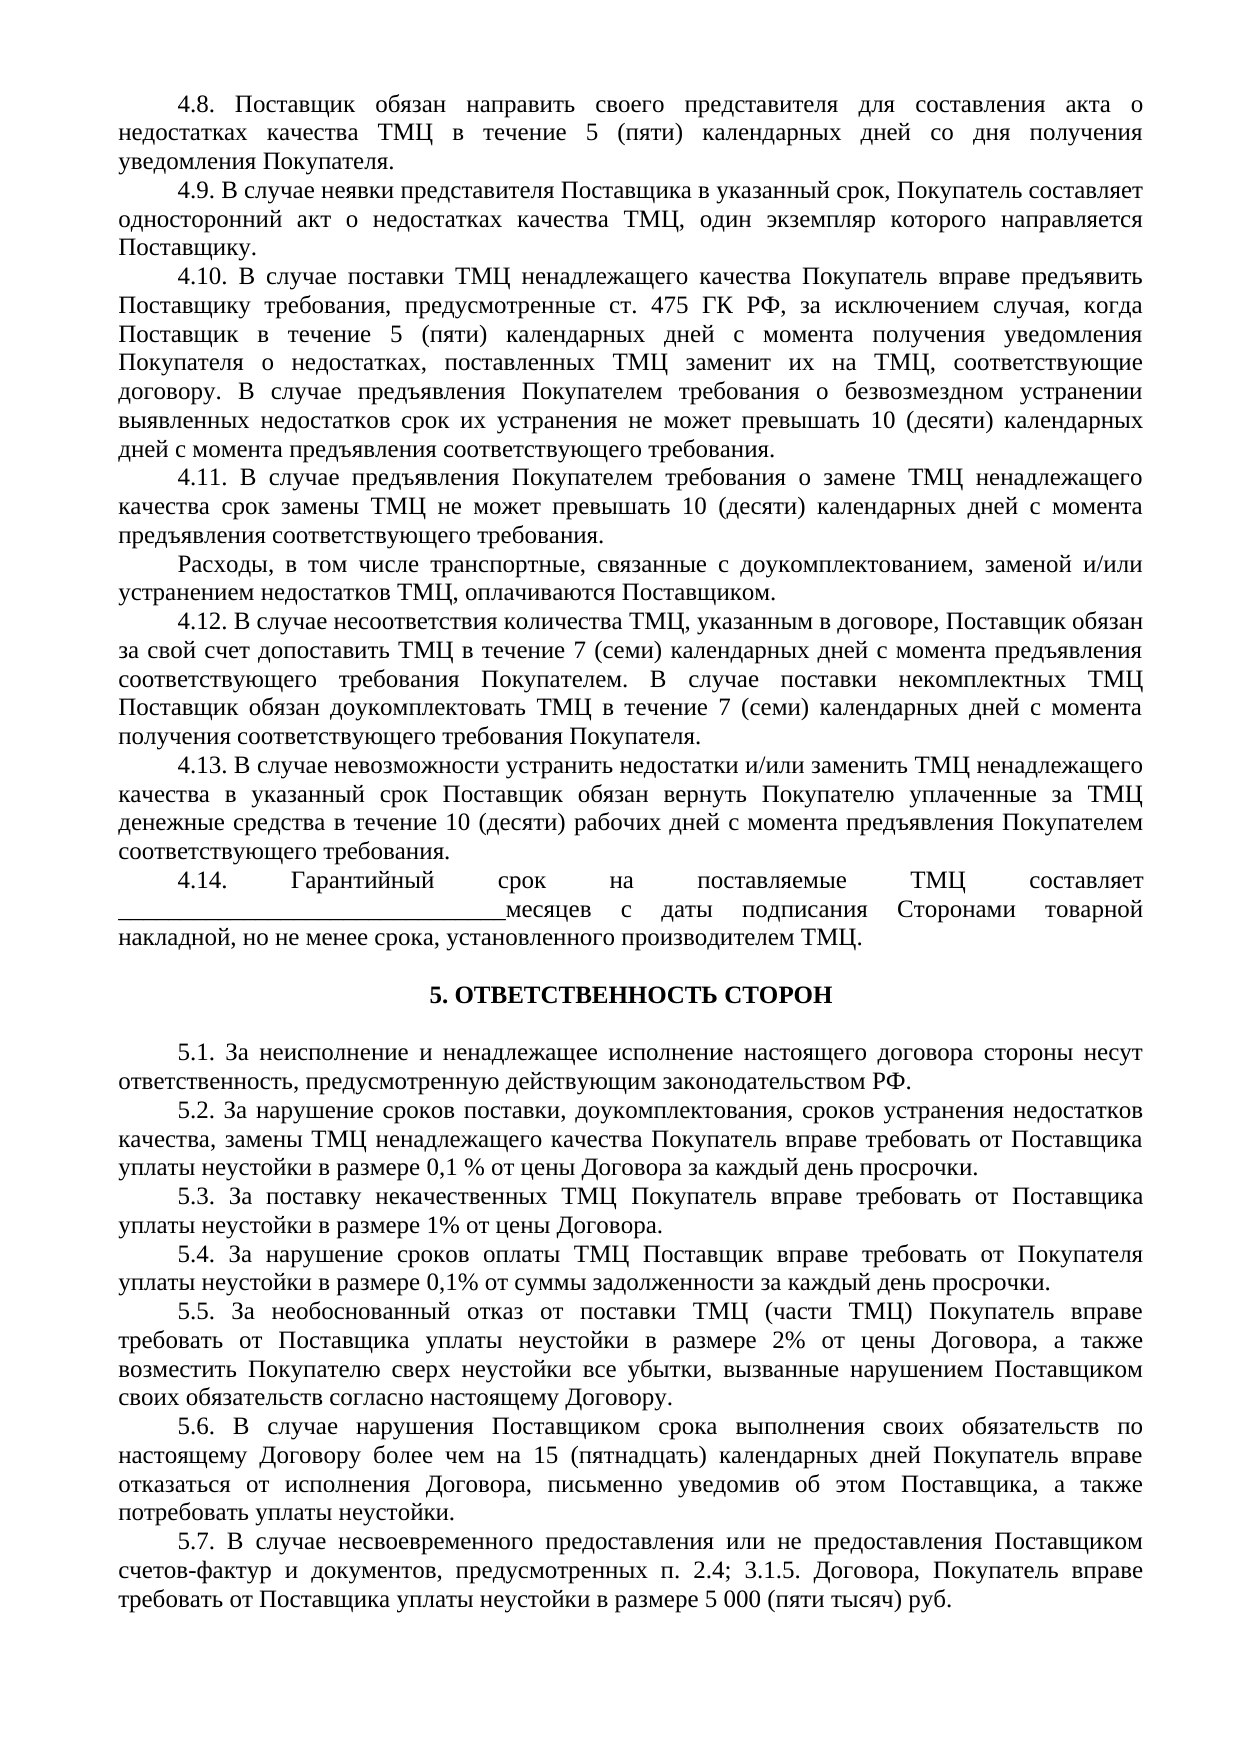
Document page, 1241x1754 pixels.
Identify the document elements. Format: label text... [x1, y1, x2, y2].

text 5.1. За неисполнение и ненадлежащее исполнение настоящего договора стороны несут ответственность, предусмотренную действующим законодательством РФ. [118, 1037, 1144, 1095]
text 4.8. Поставщик обязан направить своего представителя для составления акта о недостатках качества ТМЦ в течение 5 (пяти) календарных дней со дня получения уведомления Покупателя. [118, 89, 1144, 175]
text 5. ОТВЕТСТВЕННОСТЬ СТОРОН [118, 980, 1144, 1009]
text 4.14. Гарантийный срок на поставляемые ТМЦ составляет _______________________________месяцев с даты подписания Сторонами товарной накладной, но не менее срока, установленного производителем ТМЦ. [118, 865, 1144, 951]
text 5.6. В случае нарушения Поставщиком срока выполнения своих обязательств по настоящему Договору более чем на 15 (пятнадцать) календарных дней Покупатель вправе отказаться от исполнения Договора, письменно уведомив об этом Поставщика, а также потребовать уплаты неустойки. [118, 1411, 1144, 1526]
text 4.10. В случае поставки ТМЦ ненадлежащего качества Покупатель вправе предъявить Поставщику требования, предусмотренные ст. 475 ГК РФ, за исключением случая, когда Поставщик в течение 5 (пяти) календарных дней с момента получения уведомления Покупателя о недостатках, поставленных ТМЦ заменит их на ТМЦ, соответствующие договору. В случае предъявления Покупателем требования о безвозмездном устранении выявленных недостатков срок их устранения не может превышать 10 (десяти) календарных дней с момента предъявления соответствующего требования. [118, 261, 1144, 462]
text 5.3. За поставку некачественных ТМЦ Покупатель вправе требовать от Поставщика уплаты неустойки в размере 1% от цены Договора. [118, 1181, 1144, 1239]
text 5.5. За необоснованный отказ от поставки ТМЦ (части ТМЦ) Покупатель вправе требовать от Поставщика уплаты неустойки в размере 2% от цены Договора, а также возместить Покупателю сверх неустойки все убытки, вызванные нарушением Поставщиком своих обязательств согласно настоящему Договору. [118, 1296, 1144, 1411]
text 4.12. В случае несоответствия количества ТМЦ, указанным в договоре, Поставщик обязан за свой счет допоставить ТМЦ в течение 7 (семи) календарных дней с момента предъявления соответствующего требования Покупателем. В случае поставки некомплектных ТМЦ Поставщик обязан доукомплектовать ТМЦ в течение 7 (семи) календарных дней с момента получения соответствующего требования Покупателя. [118, 606, 1144, 750]
text 4.9. В случае неявки представителя Поставщика в указанный срок, Покупатель составляет односторонний акт о недостатках качества ТМЦ, один экземпляр которого направляется Поставщику. [118, 175, 1144, 261]
text 4.13. В случае невозможности устранить недостатки и/или заменить ТМЦ ненадлежащего качества в указанный срок Поставщик обязан вернуть Покупателю уплаченные за ТМЦ денежные средства в течение 10 (десяти) рабочих дней с момента предъявления Покупателем соответствующего требования. [118, 750, 1144, 865]
text 4.11. В случае предъявления Покупателем требования о замене ТМЦ ненадлежащего качества срок замены ТМЦ не может превышать 10 (десяти) календарных дней с момента предъявления соответствующего требования. [118, 462, 1144, 549]
text 5.2. За нарушение сроков поставки, доукомплектования, сроков устранения недостатков качества, замены ТМЦ ненадлежащего качества Покупатель вправе требовать от Поставщика уплаты неустойки в размере 0,1 % от цены Договора за каждый день просрочки. [118, 1095, 1144, 1181]
text 5.7. В случае несвоевременного предоставления или не предоставления Поставщиком счетов-фактур и документов, предусмотренных п. 2.4; 3.1.5. Договора, Покупатель вправе требовать от Поставщика уплаты неустойки в размере 5 000 (пяти тысяч) руб. [118, 1526, 1144, 1612]
text Расходы, в том числе транспортные, связанные с доукомплектованием, заменой и/или устранением недостатков ТМЦ, оплачиваются Поставщиком. [118, 549, 1144, 606]
text 5.4. За нарушение сроков оплаты ТМЦ Поставщик вправе требовать от Покупателя уплаты неустойки в размере 0,1% от суммы задолженности за каждый день просрочки. [118, 1239, 1144, 1296]
